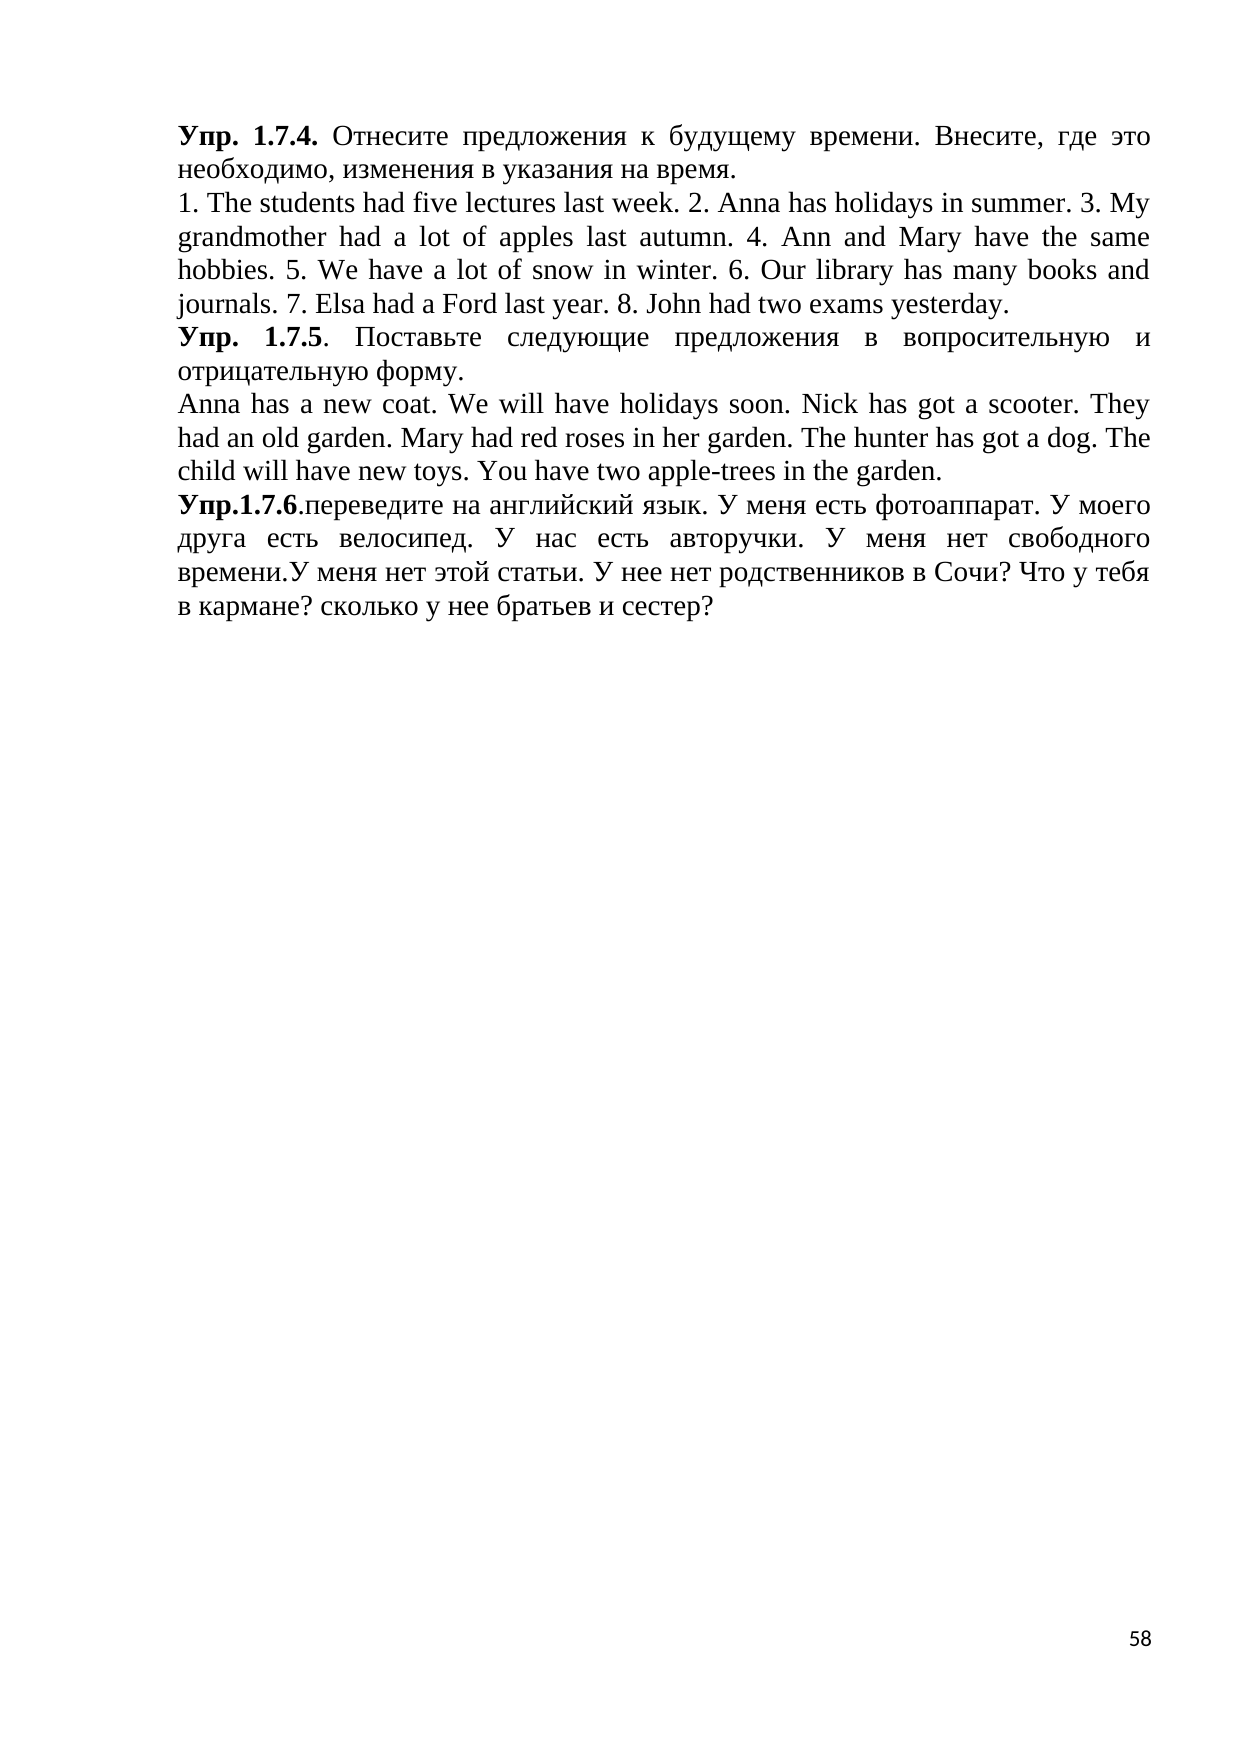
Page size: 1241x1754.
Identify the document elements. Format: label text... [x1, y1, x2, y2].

text Упр. 1.7.5. Поставьте следующие предложения в вопросительную и отрицательную форму. [177, 319, 1152, 386]
text Упр.1.7.6.переведите на английский язык. У меня есть фотоаппарат. У моего друга есть велосипед. У нас есть авторучки. У меня нет свободного времени.У меня нет этой статьи. У нее нет родственников в Сочи? Что у тебя в кармане? сколько у нее братьев и сестер? [177, 487, 1152, 621]
text 1. The students had five lectures last week. 2. Anna has holidays in summer. 3. My grandmother had a lot of apples last autumn. 4. Ann and Mary have the same hobbies. 5. We have a lot of snow in winter. 6. Our library has many books and journals. 7. Elsa had a Ford last year. 8. John had two exams yesterday. [177, 185, 1152, 319]
text Упр. 1.7.4. Отнесите предложения к будущему времени. Внесите, где это необходимо, изменения в указания на время. [177, 118, 1152, 185]
text Anna has a new coat. We will have holidays soon. Nick has got a scooter. They had an old garden. Mary had red roses in her garden. The hunter has got a dog. The child will have new toys. You have two apple-trees in the garden. [177, 386, 1152, 487]
